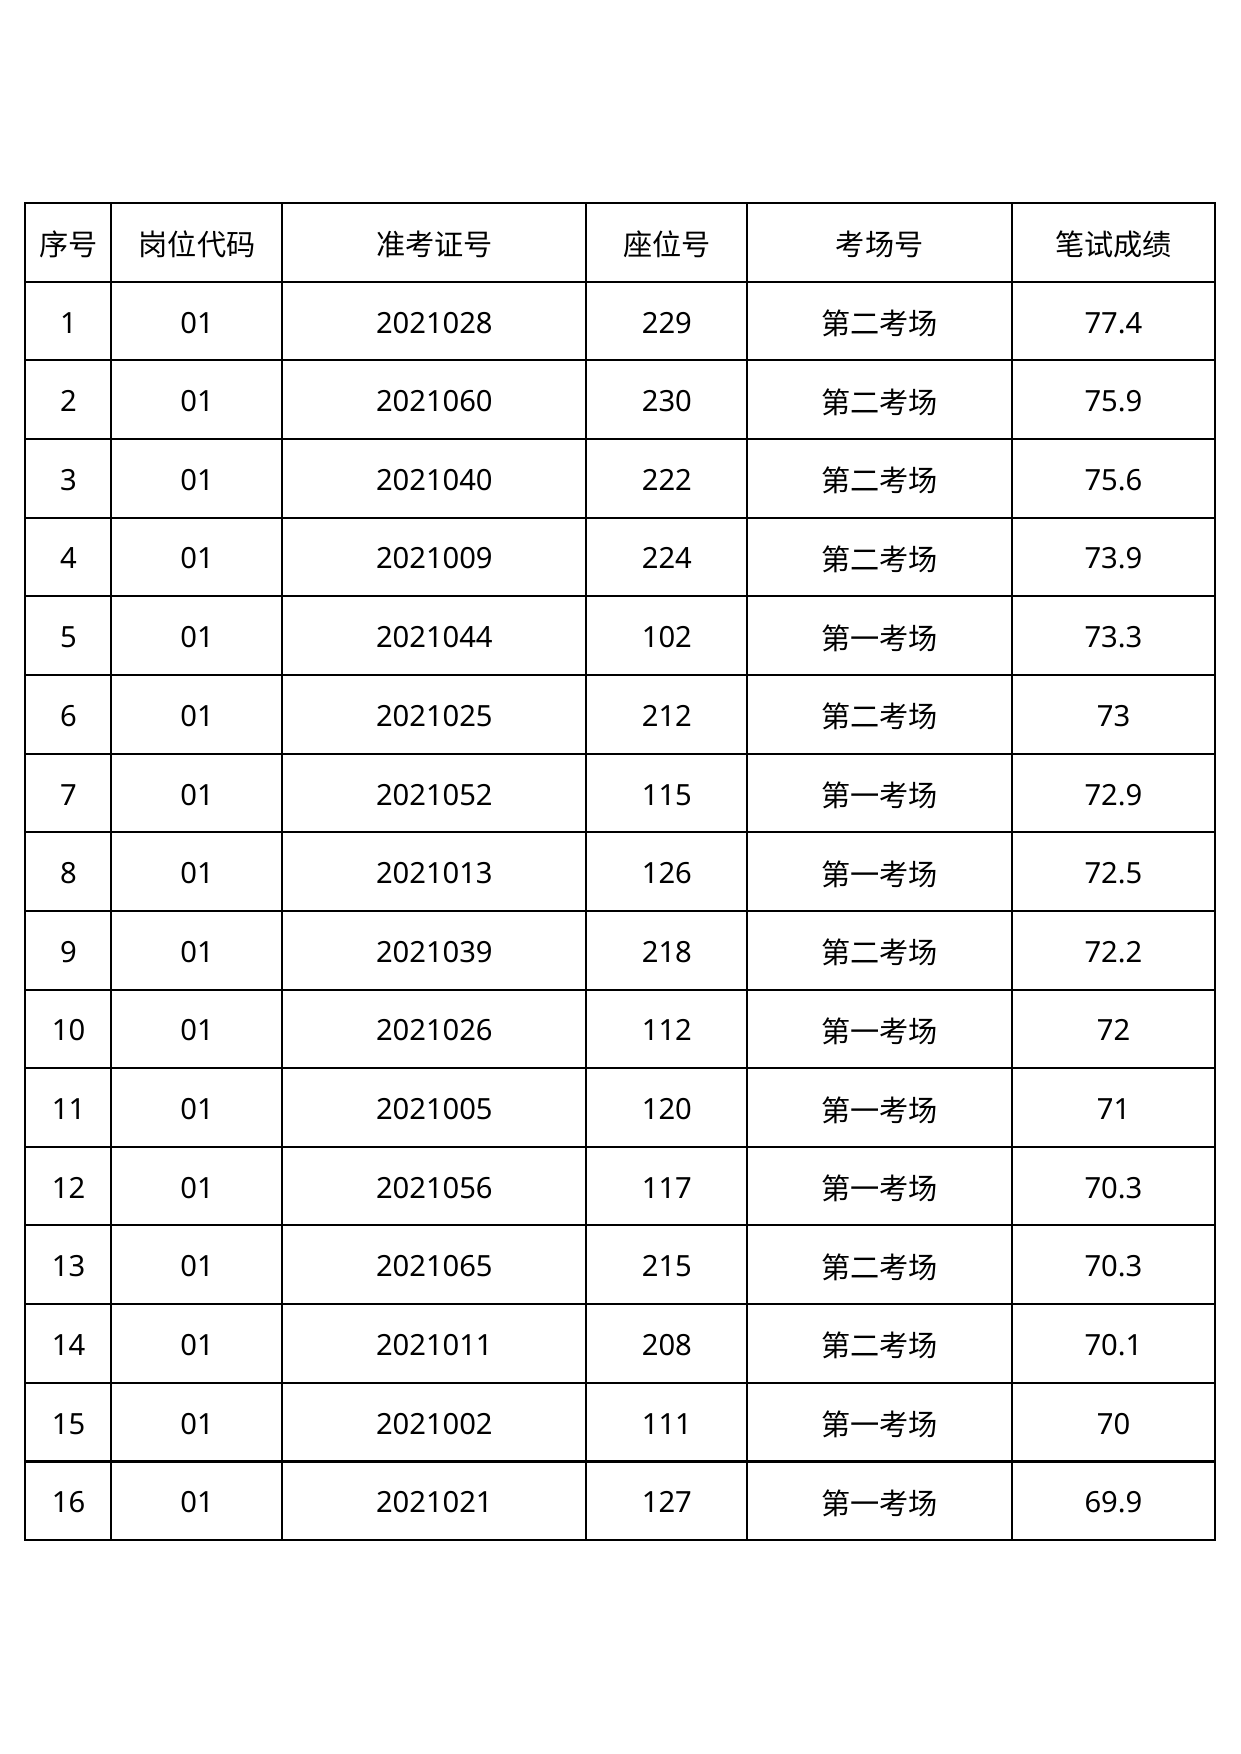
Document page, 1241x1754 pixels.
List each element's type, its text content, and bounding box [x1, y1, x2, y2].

table_cell 126 [587, 833, 746, 910]
table_cell 2 [26, 361, 110, 438]
table_cell 2021040 [283, 440, 585, 517]
table_cell 2021044 [283, 597, 585, 674]
table_cell 120 [587, 1069, 746, 1146]
table_cell 2021065 [283, 1226, 585, 1303]
table_cell 第一考场 [748, 1069, 1011, 1146]
table_cell 14 [26, 1305, 110, 1382]
table_cell 229 [587, 283, 746, 359]
table_header 座位号 [587, 204, 746, 281]
table_cell 第二考场 [748, 519, 1011, 595]
table_cell 127 [587, 1463, 746, 1539]
table_header 笔试成绩 [1013, 204, 1214, 281]
table_cell 2021060 [283, 361, 585, 438]
table_cell 2021052 [283, 755, 585, 831]
table_header 序号 [26, 204, 110, 281]
table_cell 01 [112, 755, 281, 831]
table_cell 12 [26, 1148, 110, 1224]
table_cell 01 [112, 991, 281, 1067]
table_cell 第一考场 [748, 991, 1011, 1067]
table_cell 72.9 [1013, 755, 1214, 831]
table_cell 7 [26, 755, 110, 831]
table_cell 01 [112, 1463, 281, 1539]
table_cell 第二考场 [748, 1305, 1011, 1382]
table_cell 01 [112, 361, 281, 438]
table_cell 第二考场 [748, 440, 1011, 517]
table_cell 01 [112, 440, 281, 517]
table_cell 第一考场 [748, 755, 1011, 831]
table_cell 01 [112, 1384, 281, 1460]
table_cell 2021021 [283, 1463, 585, 1539]
table_cell 70.1 [1013, 1305, 1214, 1382]
table_cell 222 [587, 440, 746, 517]
table_cell 73 [1013, 676, 1214, 752]
table_cell 69.9 [1013, 1463, 1214, 1539]
table_cell 71 [1013, 1069, 1214, 1146]
table_cell 第二考场 [748, 283, 1011, 359]
table_cell 2021011 [283, 1305, 585, 1382]
table_cell 第一考场 [748, 833, 1011, 910]
table_cell 72.5 [1013, 833, 1214, 910]
table_cell 第二考场 [748, 361, 1011, 438]
table_cell 2021026 [283, 991, 585, 1067]
table_cell 第一考场 [748, 597, 1011, 674]
table_cell 15 [26, 1384, 110, 1460]
table_cell 2021056 [283, 1148, 585, 1224]
table_cell 73.9 [1013, 519, 1214, 595]
table_cell 01 [112, 283, 281, 359]
table_cell 第一考场 [748, 1384, 1011, 1460]
table_cell 第二考场 [748, 676, 1011, 752]
table_cell 208 [587, 1305, 746, 1382]
table_cell 2021039 [283, 912, 585, 988]
table_cell 75.9 [1013, 361, 1214, 438]
table_cell 112 [587, 991, 746, 1067]
table_cell 75.6 [1013, 440, 1214, 517]
table_cell 77.4 [1013, 283, 1214, 359]
table_cell 102 [587, 597, 746, 674]
table_cell 6 [26, 676, 110, 752]
table_cell 01 [112, 833, 281, 910]
table_header 考场号 [748, 204, 1011, 281]
table_cell 13 [26, 1226, 110, 1303]
table_cell 11 [26, 1069, 110, 1146]
table_cell 72 [1013, 991, 1214, 1067]
table_cell 16 [26, 1463, 110, 1539]
table_cell 73.3 [1013, 597, 1214, 674]
table_cell 4 [26, 519, 110, 595]
table_cell 第一考场 [748, 1463, 1011, 1539]
table_cell 第二考场 [748, 912, 1011, 988]
table_cell 224 [587, 519, 746, 595]
table_cell 111 [587, 1384, 746, 1460]
table_cell 215 [587, 1226, 746, 1303]
table_cell 第一考场 [748, 1148, 1011, 1224]
table_cell 01 [112, 597, 281, 674]
table_cell 70.3 [1013, 1226, 1214, 1303]
table_cell 第二考场 [748, 1226, 1011, 1303]
table_cell 01 [112, 1148, 281, 1224]
table_header 准考证号 [283, 204, 585, 281]
table_cell 230 [587, 361, 746, 438]
table_cell 115 [587, 755, 746, 831]
table_cell 01 [112, 519, 281, 595]
table_cell 70 [1013, 1384, 1214, 1460]
table_header 岗位代码 [112, 204, 281, 281]
table_cell 218 [587, 912, 746, 988]
table_cell 212 [587, 676, 746, 752]
table_cell 9 [26, 912, 110, 988]
table_cell 2021009 [283, 519, 585, 595]
table_cell 2021028 [283, 283, 585, 359]
table_cell 8 [26, 833, 110, 910]
table_cell 2021002 [283, 1384, 585, 1460]
table_cell 72.2 [1013, 912, 1214, 988]
table_cell 2021025 [283, 676, 585, 752]
table_cell 2021013 [283, 833, 585, 910]
table_cell 01 [112, 1069, 281, 1146]
table_cell 3 [26, 440, 110, 517]
table_cell 10 [26, 991, 110, 1067]
table_cell 2021005 [283, 1069, 585, 1146]
table_cell 01 [112, 676, 281, 752]
table_cell 01 [112, 1226, 281, 1303]
table_cell 01 [112, 1305, 281, 1382]
table_cell 117 [587, 1148, 746, 1224]
table_cell 01 [112, 912, 281, 988]
table_cell 70.3 [1013, 1148, 1214, 1224]
table_cell 5 [26, 597, 110, 674]
table_cell 1 [26, 283, 110, 359]
